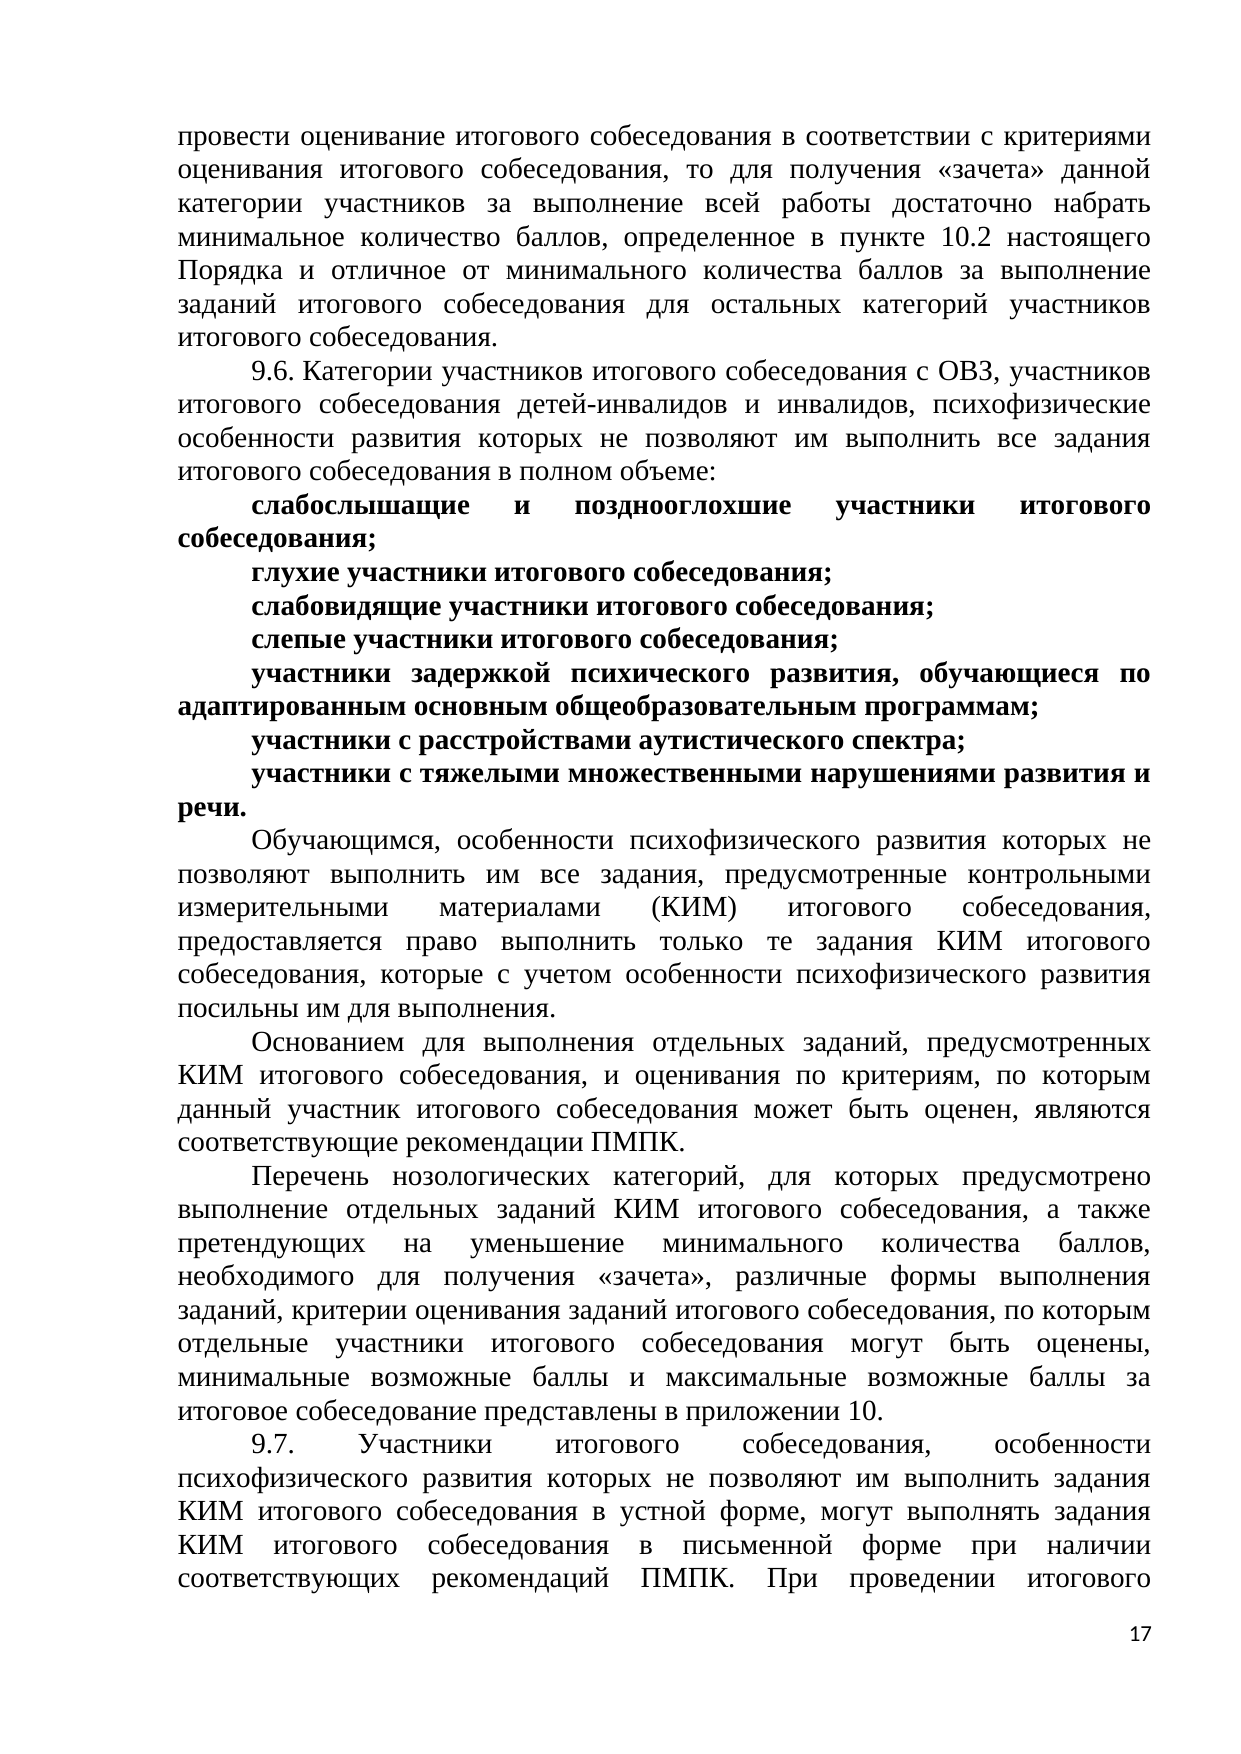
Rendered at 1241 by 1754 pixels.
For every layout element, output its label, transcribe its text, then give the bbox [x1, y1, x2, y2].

text Основанием для выполнения отдельных заданий, предусмотренных КИМ итогового собеседования, и оценивания по критериям, по которым данный участник итогового собеседования может быть оценен, являются соответствующие рекомендации ПМПК. [177, 1024, 1152, 1158]
text участники задержкой психического развития, обучающиеся по адаптированным основным общеобразовательным программам; [177, 655, 1152, 722]
text Обучающимся, особенности психофизического развития которых не позволяют выполнить им все задания, предусмотренные контрольными измерительными материалами (КИМ) итогового собеседования, предоставляется право выполнить только те задания КИМ итогового собеседования, которые с учетом особенности психофизического развития посильны им для выполнения. [177, 822, 1152, 1024]
text участники с тяжелыми множественными нарушениями развития и речи. [177, 755, 1152, 822]
text Перечень нозологических категорий, для которых предусмотрено выполнение отдельных заданий КИМ итогового собеседования, а также претендующих на уменьшение минимального количества баллов, необходимого для получения «зачета», различные формы выполнения заданий, критерии оценивания заданий итогового собеседования, по которым отдельные участники итогового собеседования могут быть оценены, минимальные возможные баллы и максимальные возможные баллы за итоговое собеседование представлены в приложении 10. [177, 1158, 1152, 1426]
text слабослышащие и позднооглохшие участники итогового собеседования; [177, 487, 1152, 554]
text участники с расстройствами аутистического спектра; [177, 722, 1152, 755]
text слепые участники итогового собеседования; [177, 621, 1152, 655]
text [177, 1426, 1152, 1594]
text слабовидящие участники итогового собеседования; [177, 588, 1152, 621]
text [177, 118, 1152, 353]
text глухие участники итогового собеседования; [177, 554, 1152, 588]
text 9.6. Категории участников итогового собеседования с ОВЗ, участников итогового собеседования детей-инвалидов и инвалидов, психофизические особенности развития которых не позволяют им выполнить все задания итогового собеседования в полном объеме: [177, 353, 1152, 487]
